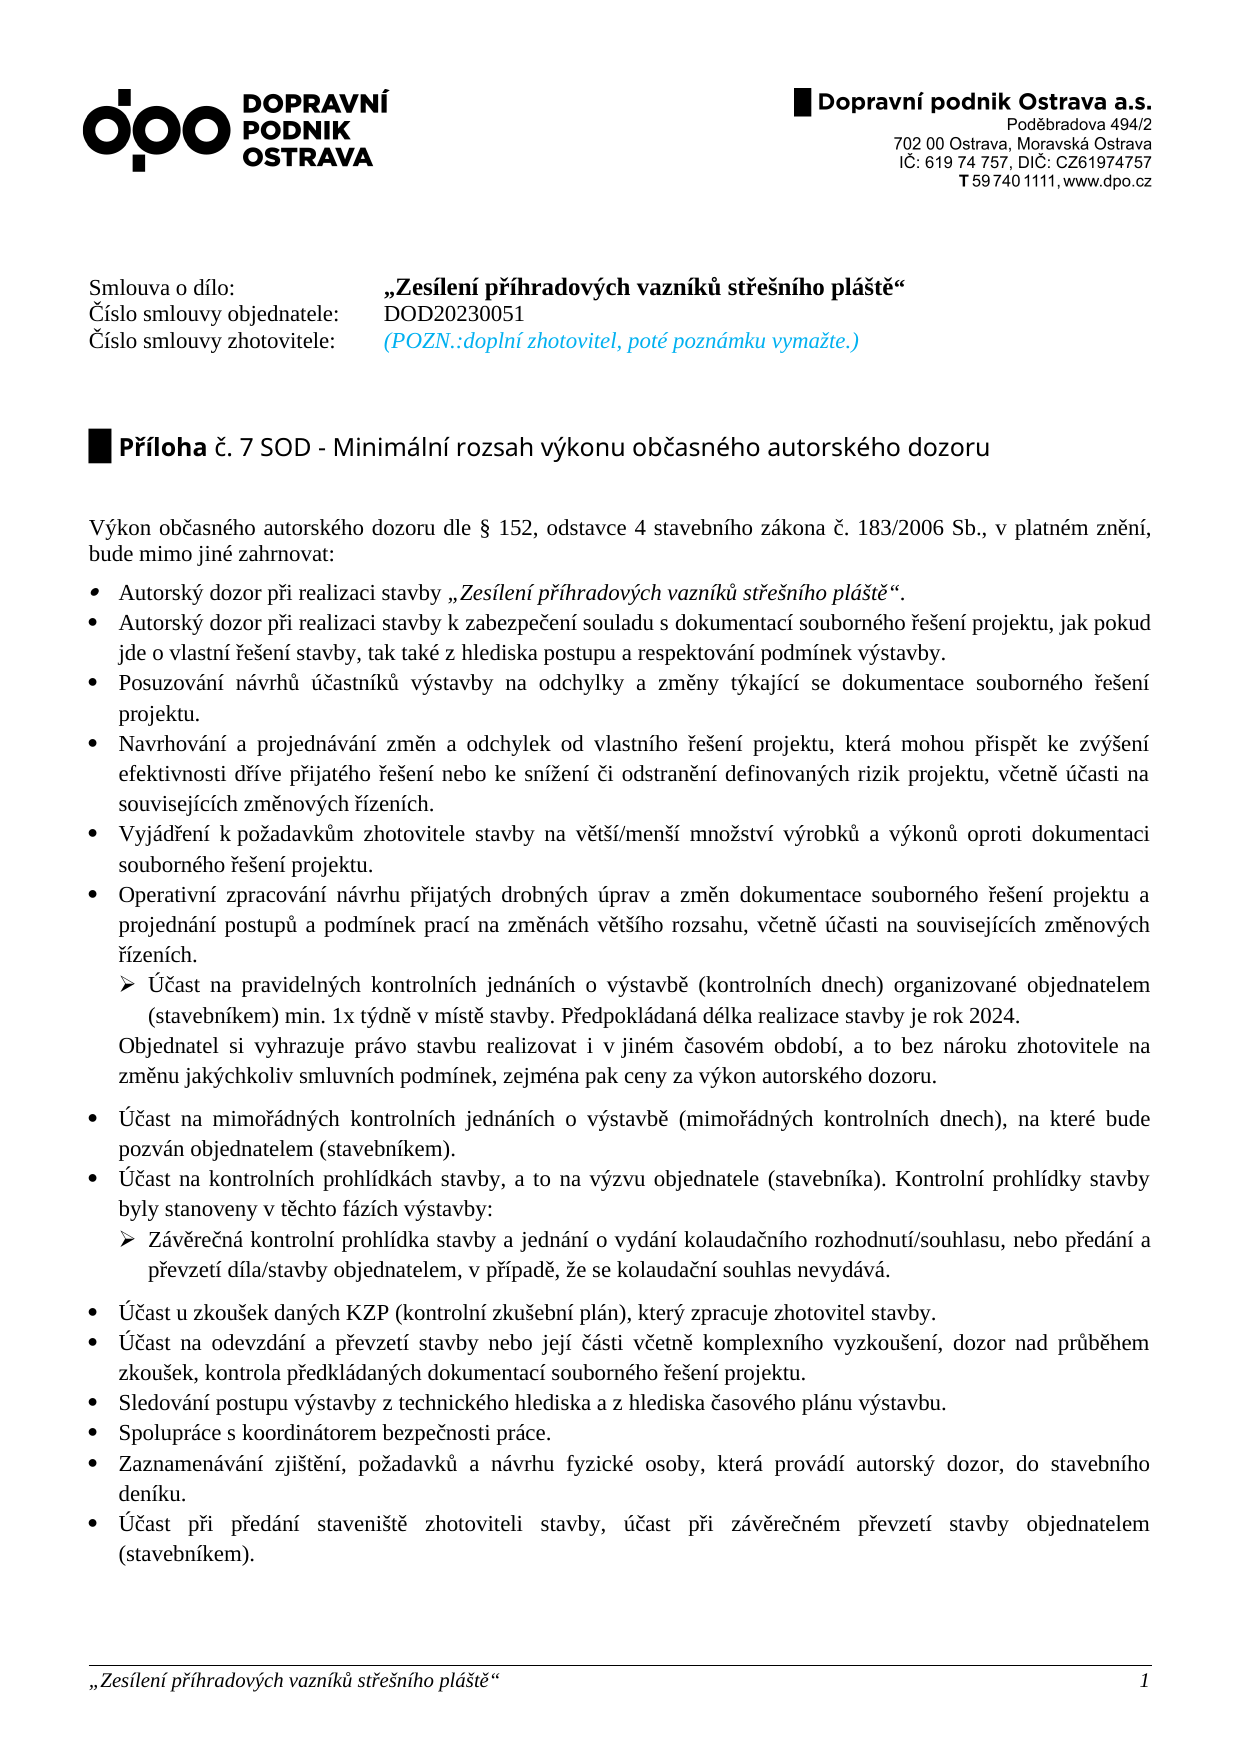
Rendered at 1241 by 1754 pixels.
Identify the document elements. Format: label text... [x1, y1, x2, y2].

text Objednatel si vyhrazuje právo stavbu realizovat i v jiném časovém období, a to bez nároku zhotovitele na změnu jakýchkoliv smluvních podmínek, zejména pak ceny za výkon autorského dozoru. [118, 1032, 1152, 1088]
text Výkon občasného autorského dozoru dle § 152, odstavce 4 stavebního zákona č. 183/2006 Sb., v platném znění, bude mimo jiné zahrnovat: [89, 514, 1152, 566]
list Autorský dozor při realizaci stavby „Zesílení příhradových vazníků střešního pláště“. [89, 579, 1152, 605]
picture [794, 88, 1152, 190]
text Smlouva o dílo: „Zesílení příhradových vazníků střešního pláště“ [89, 272, 1152, 300]
list Autorský dozor při realizaci stavby k zabezpečení souladu s dokumentací souborného řešení projektu, jak pokud jde o vlastní řešení stavby, tak také z hlediska postupu a respektování podmínek výstavby. [89, 609, 1152, 666]
picture [82, 89, 390, 172]
list Účast při předání staveniště zhotoviteli stavby, účast při závěrečném převzetí stavby objednatelem (stavebníkem). [89, 1510, 1152, 1567]
list Účast na mimořádných kontrolních jednáních o výstavbě (mimořádných kontrolních dnech), na které bude pozván objednatelem (stavebníkem). [89, 1105, 1152, 1161]
list Účast u zkoušek daných KZP (kontrolní zkušební plán), který zpracuje zhotovitel stavby. [89, 1299, 1152, 1325]
subtitle Příloha č. 7 SOD - Minimální rozsah výkonu občasného autorského dozoru [89, 428, 1152, 464]
list Účast na kontrolních prohlídkách stavby, a to na výzvu objednatele (stavebníka). Kontrolní prohlídky stavby byly stanoveny v těchto fázích výstavby: [89, 1165, 1152, 1222]
list Závěrečná kontrolní prohlídka stavby a jednání o vydání kolaudačního rozhodnutí/souhlasu, nebo předání a převzetí díla/stavby objednatelem, v případě, že se kolaudační souhlas nevydává. [118, 1226, 1152, 1282]
list Účast na pravidelných kontrolních jednáních o výstavbě (kontrolních dnech) organizované objednatelem (stavebníkem) min. 1x týdně v místě stavby. Předpokládaná délka realizace stavby je rok 2024. [118, 972, 1152, 1028]
list Operativní zpracování návrhu přijatých drobných úprav a změn dokumentace souborného řešení projektu a projednání postupů a podmínek prací na změnách většího rozsahu, včetně účasti na souvisejících změnových řízeních. [89, 881, 1152, 968]
list Účast na odevzdání a převzetí stavby nebo její části včetně komplexního vyzkoušení, dozor nad průběhem zkoušek, kontrola předkládaných dokumentací souborného řešení projektu. [89, 1329, 1152, 1385]
text Číslo smlouvy zhotovitele: (POZN.:doplní zhotovitel, poté poznámku vymažte.) [89, 327, 1152, 353]
list Spolupráce s koordinátorem bezpečnosti práce. [89, 1419, 1152, 1446]
list Sledování postupu výstavby z technického hlediska a z hlediska časového plánu výstavbu. [89, 1389, 1152, 1416]
list Zaznamenávání zjištění, požadavků a návrhu fyzické osoby, která provádí autorský dozor, do stavebního deníku. [89, 1450, 1152, 1506]
text Číslo smlouvy objednatele: DOD20230051 [89, 300, 1152, 327]
list Navrhování a projednávání změn a odchylek od vlastního řešení projektu, která mohou přispět ke zvýšení efektivnosti dříve přijatého řešení nebo ke snížení či odstranění definovaných rizik projektu, včetně účasti na souvisejících změnových řízeních. [89, 730, 1152, 817]
list Vyjádření k požadavkům zhotovitele stavby na větší/menší množství výrobků a výkonů oproti dokumentaci souborného řešení projektu. [89, 821, 1152, 877]
list Posuzování návrhů účastníků výstavby na odchylky a změny týkající se dokumentace souborného řešení projektu. [89, 669, 1152, 726]
